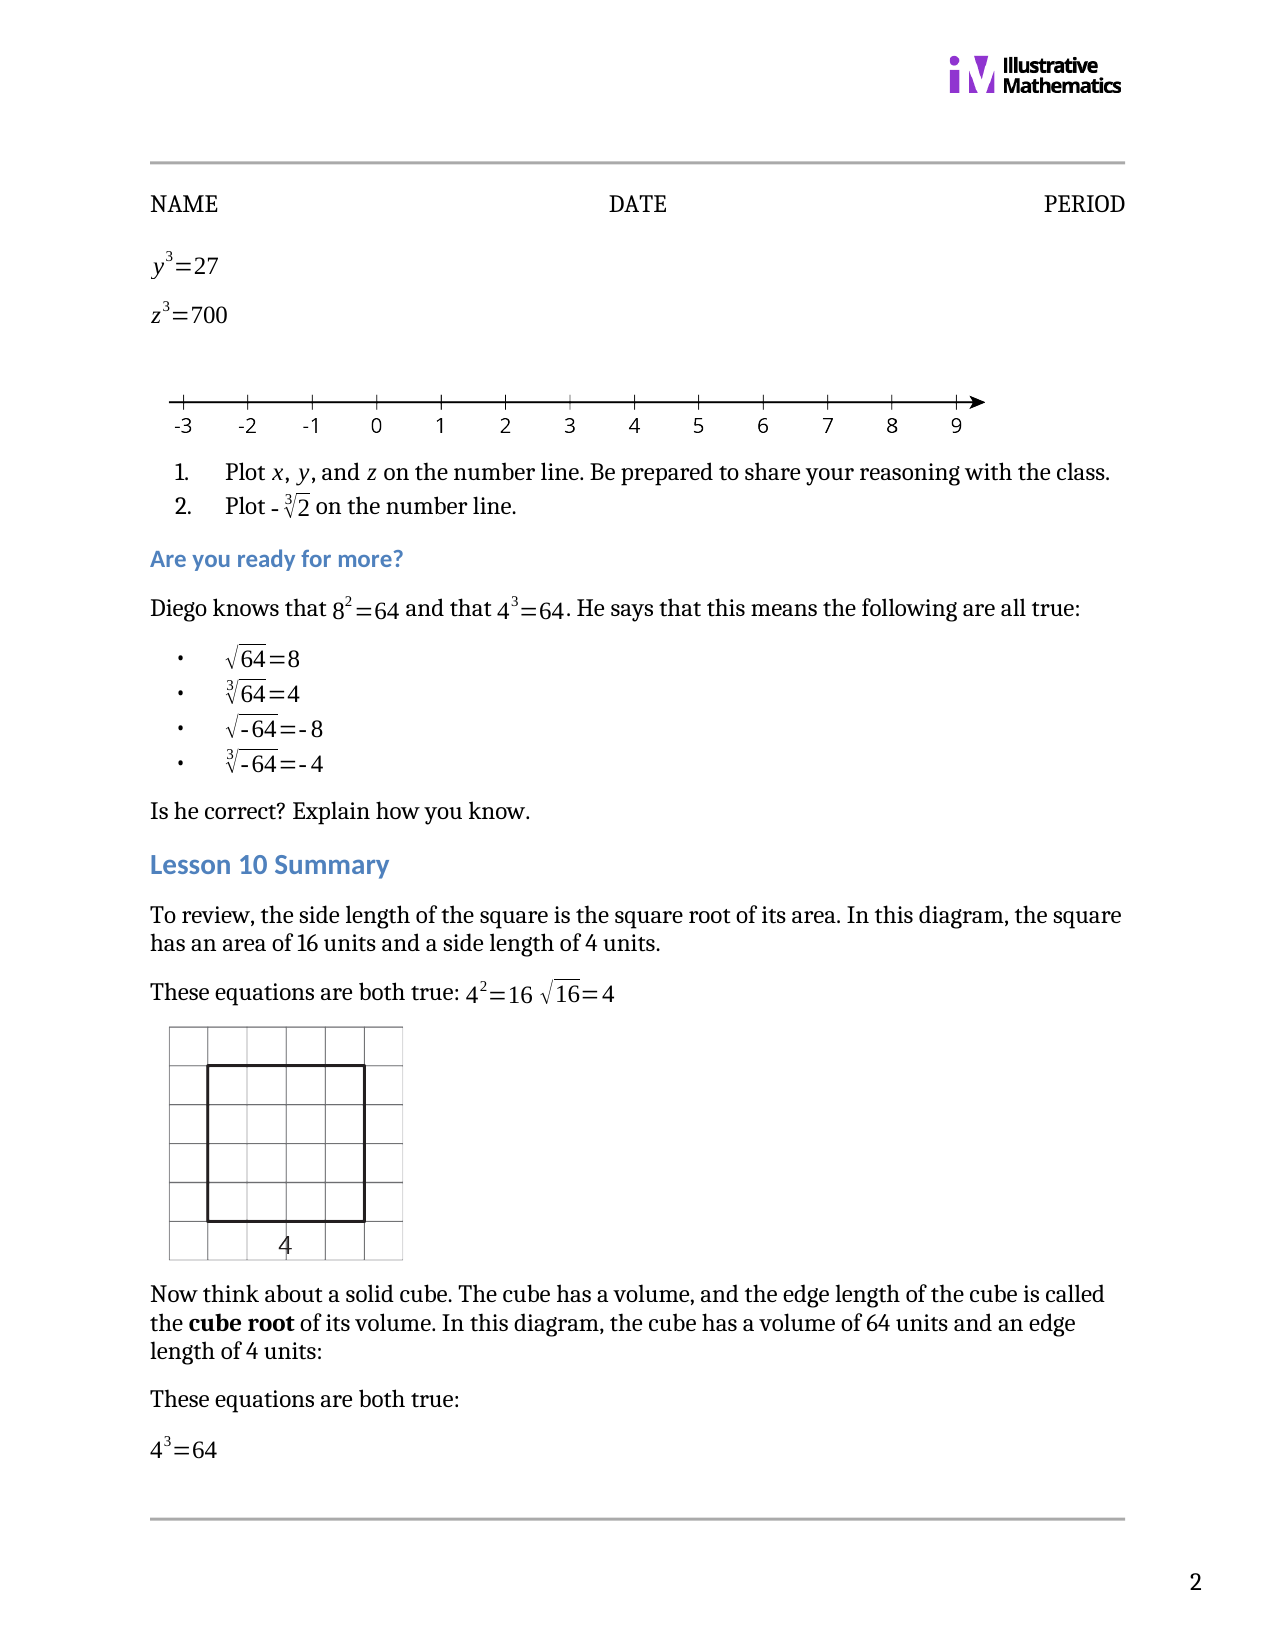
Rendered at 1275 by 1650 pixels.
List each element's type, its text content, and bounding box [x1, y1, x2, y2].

list Plot on the number line. [175, 490, 1125, 522]
picture [949, 55, 1121, 93]
picture [168, 394, 985, 439]
subtitle Lesson 10 Summary [150, 846, 1125, 882]
text Is he correct? Explain how you know. [150, 797, 1125, 825]
picture [168, 1026, 404, 1261]
text These equations are both true: [150, 977, 1125, 1008]
text These equations are both true: [150, 1385, 1125, 1413]
list Plot , , and on the number line. Be prepared to share your reasoning with the class. [175, 458, 1125, 486]
subtitle Are you ready for more? [150, 543, 1125, 574]
text Diego knows that and that . He says that this means the following are all true: [150, 593, 1125, 624]
text Now think about a solid cube. The cube has a volume, and the edge length of the cube is called the cube root of its volume. In this diagram, the cube has a volume of 64 units and an edge length of 4 units: [150, 1280, 1125, 1366]
text To review, the side length of the square is the square root of its area. In this diagram, the square has an area of 16 units and a side length of 4 units. [150, 901, 1125, 958]
